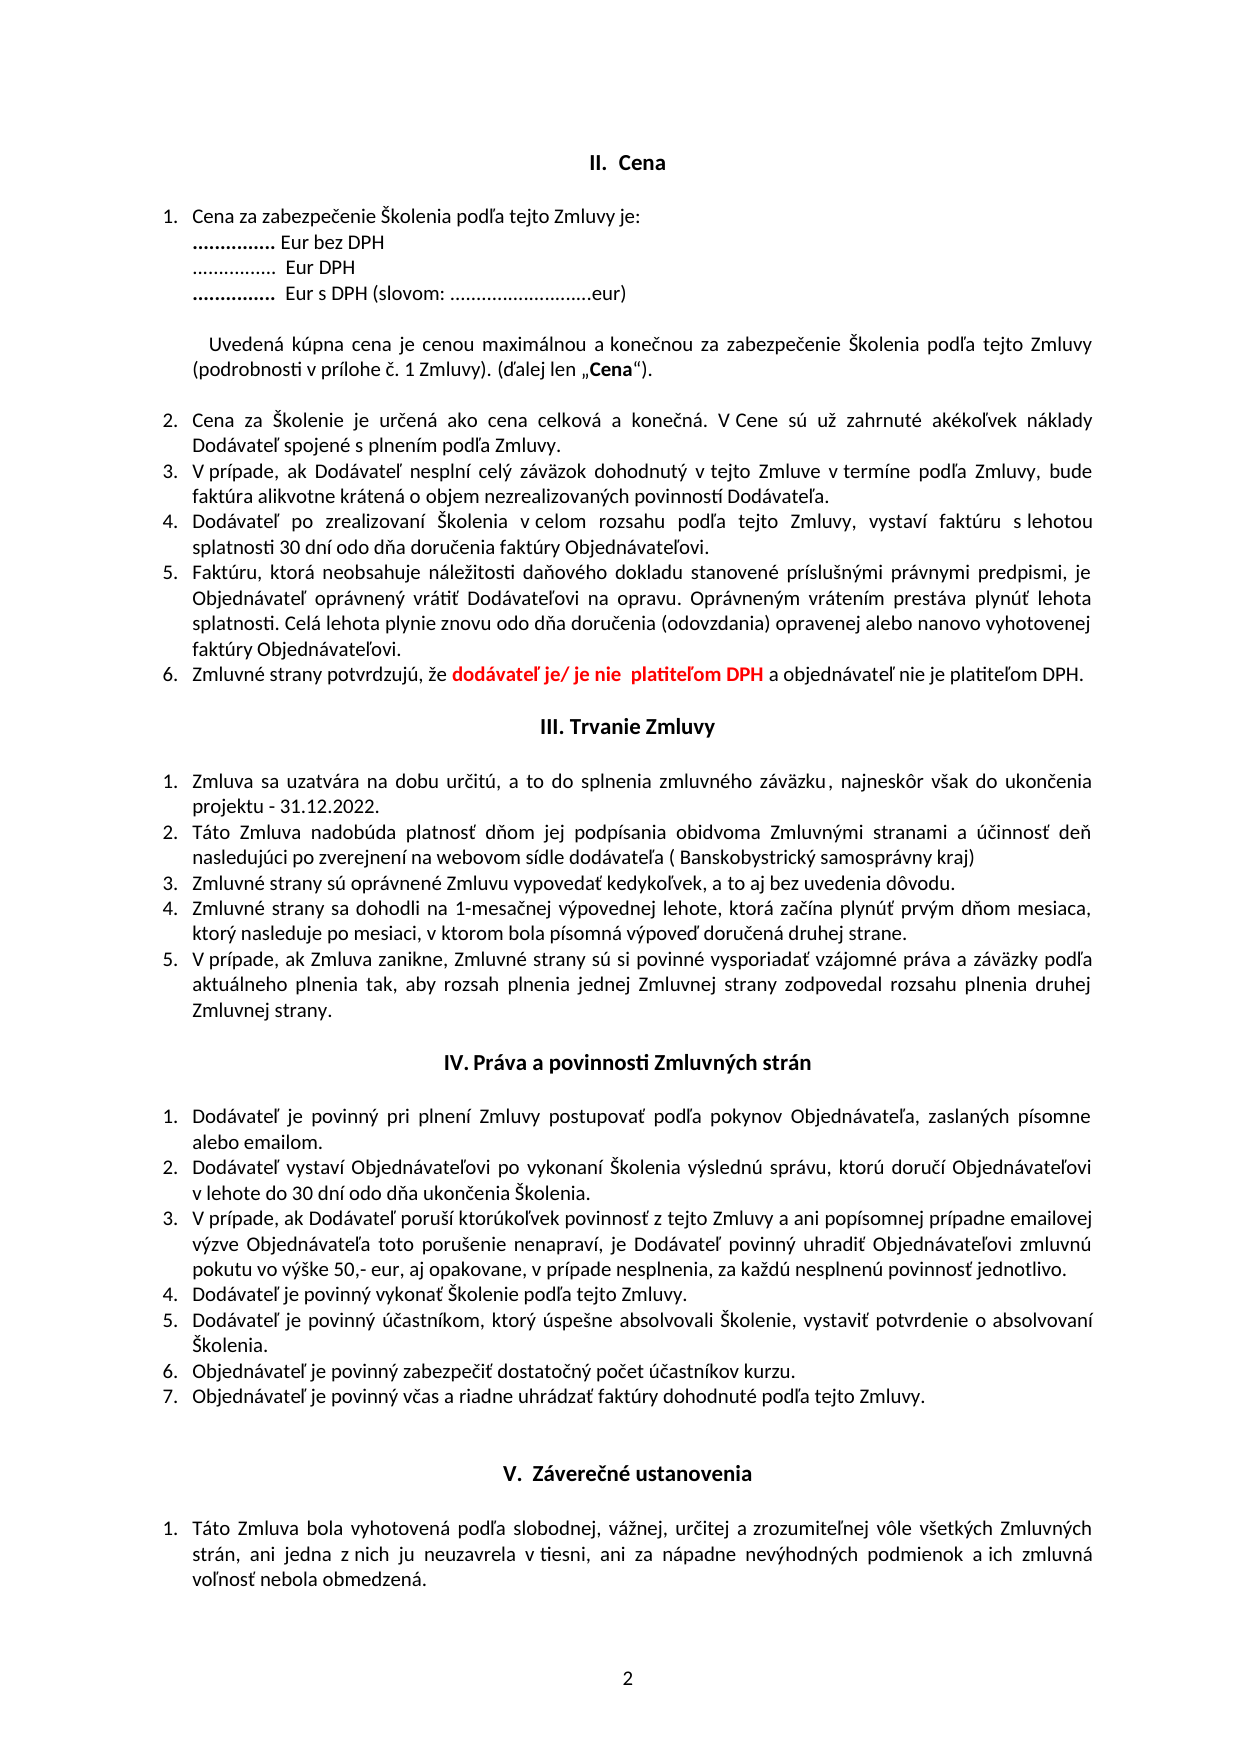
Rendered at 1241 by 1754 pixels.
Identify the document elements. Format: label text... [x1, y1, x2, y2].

list Zmluvné strany potvrdzujú, že dodávateľ je/ je nie platiteľom DPH a objednávateľ nie je platiteľom DPH. [162, 661, 1093, 687]
list Práva a povinnosti Zmluvných strán [162, 1048, 1093, 1076]
list Dodávateľ vystaví Objednávateľovi po vykonaní Školenia výslednú správu, ktorú doručí Objednávateľovi v lehote do 30 dní odo dňa ukončenia Školenia. [162, 1154, 1093, 1205]
list Dodávateľ je povinný pri plnení Zmluvy postupovať podľa pokynov Objednávateľa, zaslaných písomne alebo emailom. [162, 1104, 1093, 1154]
list Záverečné ustanovenia [162, 1459, 1093, 1487]
text ................ Eur DPH [162, 254, 1093, 280]
list Dodávateľ po zrealizovaní Školenia v celom rozsahu podľa tejto Zmluvy, vystaví faktúru s lehotou splatnosti 30 dní odo dňa doručenia faktúry Objednávateľovi. [162, 509, 1093, 559]
list Táto Zmluva bola vyhotovená podľa slobodnej, vážnej, určitej a zrozumiteľnej vôle všetkých Zmluvných strán, ani jedna z nich ju neuzavrela v tiesni, ani za nápadne nevýhodných podmienok a ich zmluvná voľnosť nebola obmedzená. [162, 1516, 1093, 1592]
list ............... Eur s DPH (slovom: ...........................eur) [192, 280, 1093, 305]
list Zmluvné strany sa dohodli na 1-mesačnej výpovednej lehote, ktorá začína plynúť prvým dňom mesiaca, ktorý nasleduje po mesiaci, v ktorom bola písomná výpoveď doručená druhej strane. [162, 895, 1093, 946]
list V prípade, ak Zmluva zanikne, Zmluvné strany sú si povinné vysporiadať vzájomné práva a záväzky podľa aktuálneho plnenia tak, aby rozsah plnenia jednej Zmluvnej strany zodpovedal rozsahu plnenia druhej Zmluvnej strany. [162, 946, 1093, 1022]
list Cena za Školenie je určená ako cena celková a konečná. V Cene sú už zahrnuté akékoľvek náklady Dodávateľ spojené s plnením podľa Zmluvy. [162, 407, 1093, 458]
list Dodávateľ je povinný vykonať Školenie podľa tejto Zmluvy. [162, 1282, 1093, 1307]
list V prípade, ak Dodávateľ poruší ktorúkoľvek povinnosť z tejto Zmluvy a ani popísomnej prípadne emailovej výzve Objednávateľa toto porušenie nenapraví, je Dodávateľ povinný uhradiť Objednávateľovi zmluvnú pokutu vo výške 50,- eur, aj opakovane, v prípade nesplnenia, za každú nesplnenú povinnosť jednotlivo. [162, 1205, 1093, 1282]
list Zmluva sa uzatvára na dobu určitú, a to do splnenia zmluvného záväzku, najneskôr však do ukončenia projektu - 31.12.2022. [162, 768, 1093, 819]
list Uvedená kúpna cena je cenou maximálnou a konečnou za zabezpečenie Školenia podľa tejto Zmluvy (podrobnosti v prílohe č. 1 Zmluvy). (ďalej len „Cena“). [162, 331, 1093, 382]
list Cena [162, 148, 1093, 176]
list Faktúru, ktorá neobsahuje náležitosti daňového dokladu stanovené príslušnými právnymi predpismi, je Objednávateľ oprávnený vrátiť Dodávateľovi na opravu. Oprávneným vrátením prestáva plynúť lehota splatnosti. Celá lehota plynie znovu odo dňa doručenia (odovzdania) opravenej alebo nanovo vyhotovenej faktúry Objednávateľovi. [162, 559, 1093, 661]
list ............... Eur bez DPH [192, 229, 1093, 254]
list Trvanie Zmluvy [162, 712, 1093, 740]
list Táto Zmluva nadobúda platnosť dňom jej podpísania obidvoma Zmluvnými stranami a účinnosť deň nasledujúci po zverejnení na webovom sídle dodávateľa ( Banskobystrický samosprávny kraj) [162, 819, 1093, 870]
list Zmluvné strany sú oprávnené Zmluvu vypovedať kedykoľvek, a to aj bez uvedenia dôvodu. [162, 870, 1093, 895]
list Cena za zabezpečenie Školenia podľa tejto Zmluvy je: [162, 204, 1093, 229]
list Objednávateľ je povinný včas a riadne uhrádzať faktúry dohodnuté podľa tejto Zmluvy. [162, 1383, 1093, 1409]
list Dodávateľ je povinný účastníkom, ktorý úspešne absolvovali Školenie, vystaviť potvrdenie o absolvovaní Školenia. [162, 1307, 1093, 1358]
list V prípade, ak Dodávateľ nesplní celý záväzok dohodnutý v tejto Zmluve v termíne podľa Zmluvy, bude faktúra alikvotne krátená o objem nezrealizovaných povinností Dodávateľa. [162, 458, 1093, 509]
list Objednávateľ je povinný zabezpečiť dostatočný počet účastníkov kurzu. [162, 1358, 1093, 1383]
